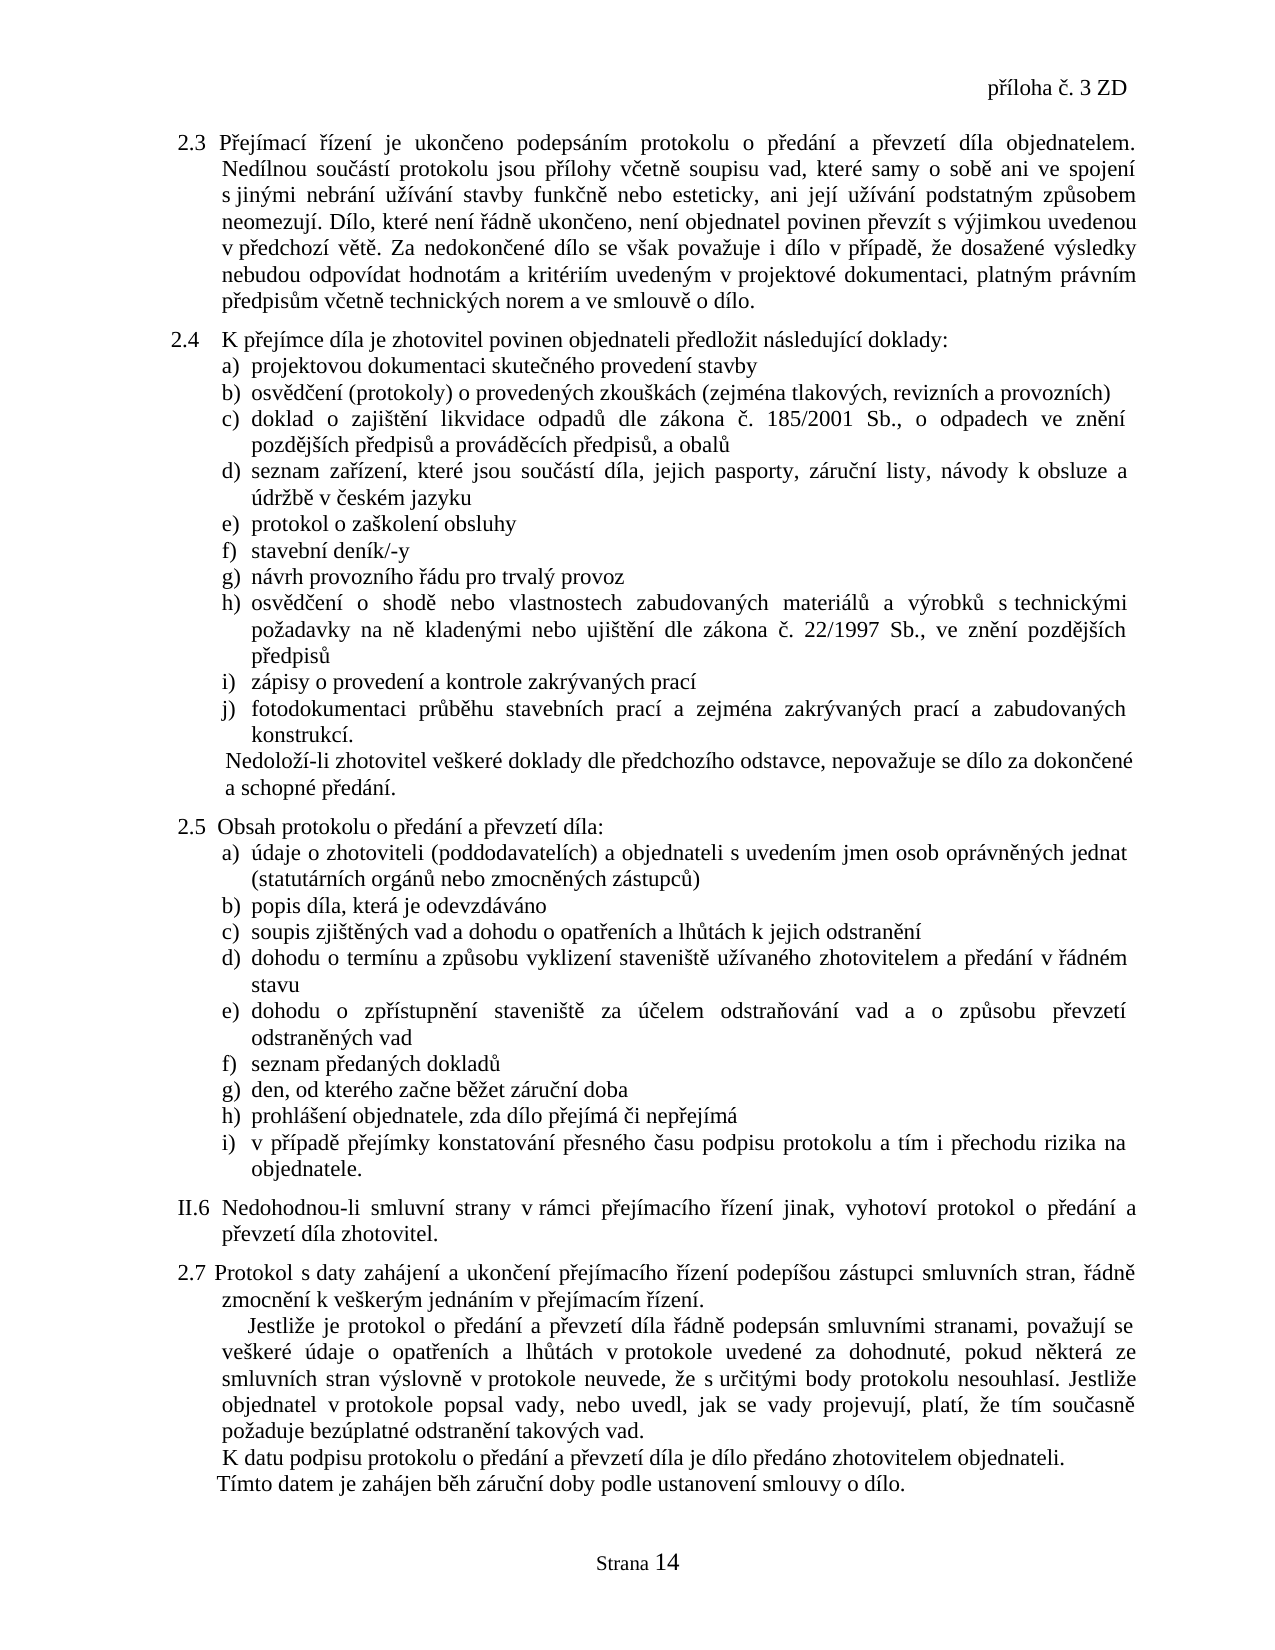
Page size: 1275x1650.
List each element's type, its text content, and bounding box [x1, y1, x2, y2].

list seznam zařízení, které jsou součástí díla, jejich pasporty, záruční listy, návody k obsluze a údržbě v českém jazyku [222, 458, 1127, 510]
list den, od kterého začne běžet záruční doba [222, 1076, 1127, 1103]
text Tímto datem je zahájen běh záruční doby podle ustanovení smlouvy o dílo. [148, 1470, 1137, 1497]
list osvědčení o shodě nebo vlastnostech zabudovaných materiálů a výrobků s technickými požadavky na ně kladenými nebo ujištění dle zákona č. 22/1997 Sb., ve znění pozdějších předpisů [222, 589, 1127, 668]
text Nedoloží-li zhotovitel veškeré doklady dle předchozího odstavce, nepovažuje se dílo za dokončené [148, 747, 1137, 774]
list návrh provozního řádu pro trvalý provoz [222, 563, 1127, 589]
text 2.3 Přejímací řízení je ukončeno podepsáním protokolu o předání a převzetí díla objednatelem. Nedílnou součástí protokolu jsou přílohy včetně soupisu vad, které samy o sobě ani ve spojení s jinými nebrání užívání stavby funkčně nebo esteticky, ani její užívání podstatným způsobem neomezují. Dílo, které není řádně ukončeno, není objednatel povinen převzít s výjimkou uvedenou v předchozí větě. Za nedokončené dílo se však považuje i dílo v případě, že dosažené výsledky nebudou odpovídat hodnotám a kritériím uvedeným v projektové dokumentaci, platným právním předpisům včetně technických norem a ve smlouvě o dílo. [177, 129, 1137, 313]
list údaje o zhotoviteli (poddodavatelích) a objednateli s uvedením jmen osob oprávněných jednat (statutárních orgánů nebo zmocněných zástupců) [222, 839, 1127, 892]
list dohodu o zpřístupnění staveniště za účelem odstraňování vad a o způsobu převzetí odstraněných vad [222, 997, 1127, 1050]
text 2.7 Protokol s daty zahájení a ukončení přejímacího řízení podepíšou zástupci smluvních stran, řádně zmocnění k veškerým jednáním v přejímacím řízení. [177, 1259, 1137, 1312]
list osvědčení (protokoly) o provedených zkouškách (zejména tlakových, revizních a provozních) [222, 378, 1127, 405]
text 2.4 K přejímce díla je zhotovitel povinen objednateli předložit následující doklady: [148, 326, 1127, 352]
list soupis zjištěných vad a dohodu o opatřeních a lhůtách k jejich odstranění [222, 918, 1127, 944]
list fotodokumentaci průběhu stavebních prací a zejména zakrývaných prací a zabudovaných konstrukcí. [222, 695, 1127, 747]
list projektovou dokumentaci skutečného provedení stavby [222, 352, 1127, 378]
text 2.5 Obsah protokolu o předání a převzetí díla: [177, 813, 1137, 839]
list v případě přejímky konstatování přesného času podpisu protokolu a tím i přechodu rizika na objednatele. [222, 1129, 1127, 1182]
list seznam předaných dokladů [222, 1050, 1127, 1076]
list protokol o zaškolení obsluhy [222, 510, 1127, 537]
list stavební deník/-y [222, 537, 1127, 563]
list doklad o zajištění likvidace odpadů dle zákona č. 185/2001 Sb., o odpadech ve znění pozdějších předpisů a prováděcích předpisů, a obalů [222, 405, 1127, 458]
text Jestliže je protokol o předání a převzetí díla řádně podepsán smluvními stranami, považují se veškeré údaje o opatřeních a lhůtách v protokole uvedené za dohodnuté, pokud některá ze smluvních stran výslovně v protokole neuvede, že s určitými body protokolu nesouhlasí. Jestliže objednatel v protokole popsal vady, nebo uvedl, jak se vady projevují, platí, že tím současně požaduje bezúplatné odstranění takových vad. [148, 1312, 1137, 1444]
list zápisy o provedení a kontrole zakrývaných prací [222, 668, 1127, 695]
list dohodu o termínu a způsobu vyklizení staveniště užívaného zhotovitelem a předání v řádném stavu [222, 944, 1127, 997]
list popis díla, která je odevzdáváno [222, 892, 1127, 918]
list prohlášení objednatele, zda dílo přejímá či nepřejímá [222, 1103, 1127, 1129]
text K datu podpisu protokolu o předání a převzetí díla je dílo předáno zhotovitelem objednateli. [148, 1444, 1137, 1470]
text a schopné předání. [148, 774, 1137, 800]
list Nedohodnou-li smluvní strany v rámci přejímacího řízení jinak, vyhotoví protokol o předání a převzetí díla zhotovitel. [177, 1194, 1137, 1247]
